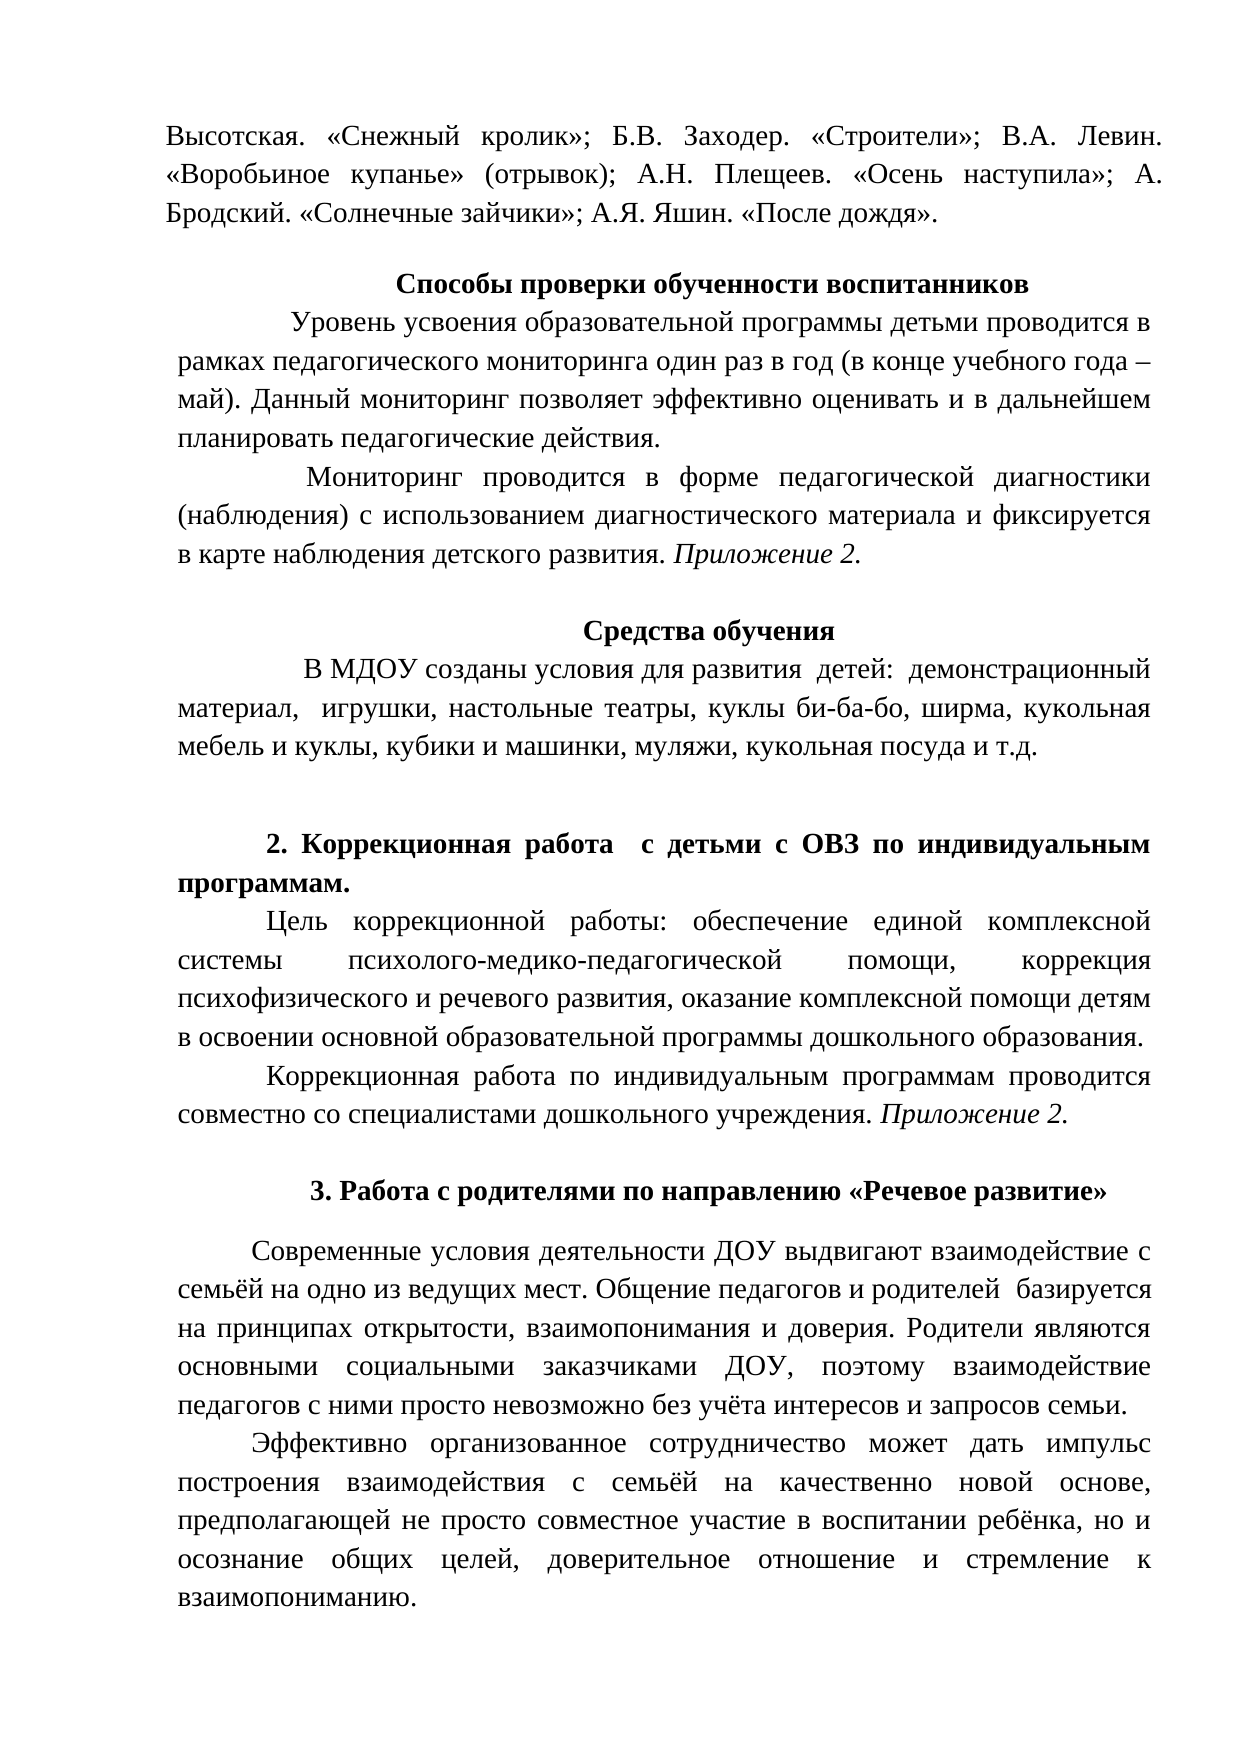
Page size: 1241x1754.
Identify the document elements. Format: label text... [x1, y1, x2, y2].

text Мониторинг проводится в форме педагогической диагностики (наблюдения) с использованием диагностического материала и фиксируется в карте наблюдения детского развития. Приложение 2. [177, 459, 1152, 569]
text Средства обучения [177, 613, 1152, 646]
text Современные условия деятельности ДОУ выдвигают взаимодействие с семьёй на одно из ведущих мест. Общение педагогов и родителей базируется на принципах открытости, взаимопонимания и доверия. Родители являются основными социальными заказчиками ДОУ, поэтому взаимодействие педагогов с ними просто невозможно без учёта интересов и запросов семьи. [177, 1233, 1152, 1420]
text Уровень усвоения образовательной программы детьми проводится в рамках педагогического мониторинга один раз в год (в конце учебного года – май). Данный мониторинг позволяет эффективно оценивать и в дальнейшем планировать педагогические действия. [177, 304, 1152, 454]
text Цель коррекционной работы: обеспечение единой комплексной системы психолого-медико-педагогической помощи, коррекция психофизического и речевого развития, оказание комплексной помощи детям в освоении основной образовательной программы дошкольного образования. [177, 903, 1152, 1053]
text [165, 118, 1164, 229]
text В МДОУ созданы условия для развития детей: демонстрационный материал, игрушки, настольные театры, куклы би-ба-бо, ширма, кукольная мебель и куклы, кубики и машинки, муляжи, кукольная посуда и т.д. [177, 651, 1152, 762]
text Эффективно организованное сотрудничество может дать импульс построения взаимодействия с семьёй на качественно новой основе, предполагающей не просто совместное участие в воспитании ребёнка, но и осознание общих целей, доверительное отношение и стремление к взаимопониманию. [177, 1425, 1152, 1613]
text Способы проверки обученности воспитанников [177, 266, 1152, 299]
text 2. Коррекционная работа с детьми с ОВЗ по индивидуальным программам. [177, 826, 1152, 898]
text 3. Работа с родителями по направлению «Речевое развитие» [177, 1173, 1152, 1207]
text Коррекционная работа по индивидуальным программам проводится совместно со специалистами дошкольного учреждения. Приложение 2. [177, 1058, 1152, 1130]
